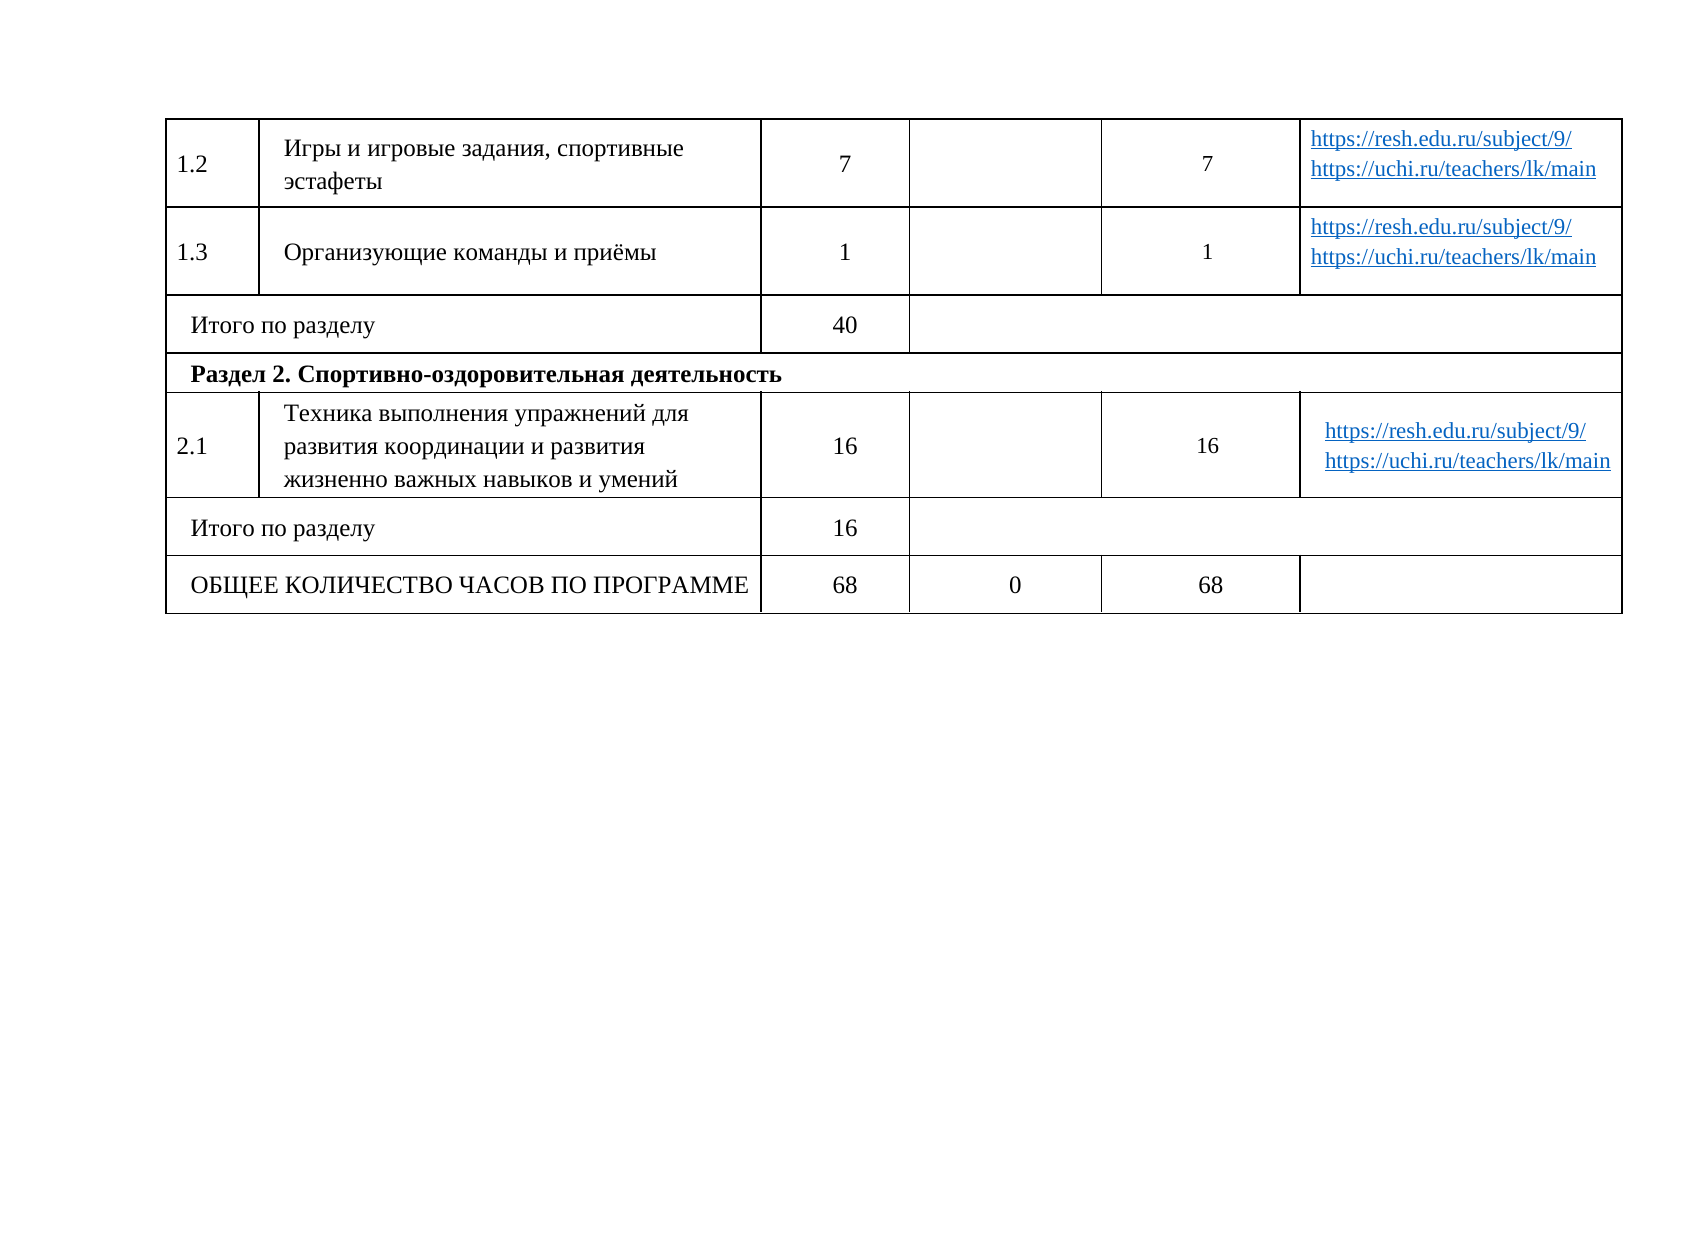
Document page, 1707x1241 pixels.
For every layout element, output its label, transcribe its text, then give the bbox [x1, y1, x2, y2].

table_cell 1 [762, 208, 909, 294]
table_cell [910, 393, 1101, 497]
table_cell 2.1 [167, 393, 258, 497]
table_cell Игры и игровые задания, спортивные эстафеты [260, 120, 760, 206]
table_cell Итого по разделу [167, 498, 760, 554]
table_cell 16 [1102, 393, 1299, 497]
table_cell [1301, 556, 1621, 612]
table_cell Раздел 2. Спортивно-оздоровительная деятельность [167, 354, 1621, 391]
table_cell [1301, 120, 1621, 206]
table_cell ОБЩЕЕ КОЛИЧЕСТВО ЧАСОВ ПО ПРОГРАММЕ [167, 556, 760, 612]
table_cell Итого по разделу [167, 296, 760, 352]
table_cell https://resh.edu.ru/subject/9/ https://uchi.ru/teachers/lk/main [1301, 393, 1621, 497]
table_cell 1.2 [167, 120, 258, 206]
table_cell 7 [1102, 120, 1299, 206]
table_cell Организующие команды и приёмы [260, 208, 760, 294]
table_cell 68 [1102, 556, 1299, 612]
table_cell 68 [762, 556, 909, 612]
table_cell [910, 120, 1101, 206]
table_cell 1 [1102, 208, 1299, 294]
table_cell [910, 498, 1621, 554]
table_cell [1301, 208, 1621, 294]
table_cell 0 [910, 556, 1101, 612]
table_cell 16 [762, 498, 909, 554]
table_cell 1.3 [167, 208, 258, 294]
table_cell 7 [762, 120, 909, 206]
table_cell Техника выполнения упражнений для развития координации и развития жизненно важных навыков и умений [260, 393, 760, 497]
table_cell 16 [762, 393, 909, 497]
table_cell [910, 296, 1621, 352]
table_cell [910, 208, 1101, 294]
table_cell 40 [762, 296, 909, 352]
